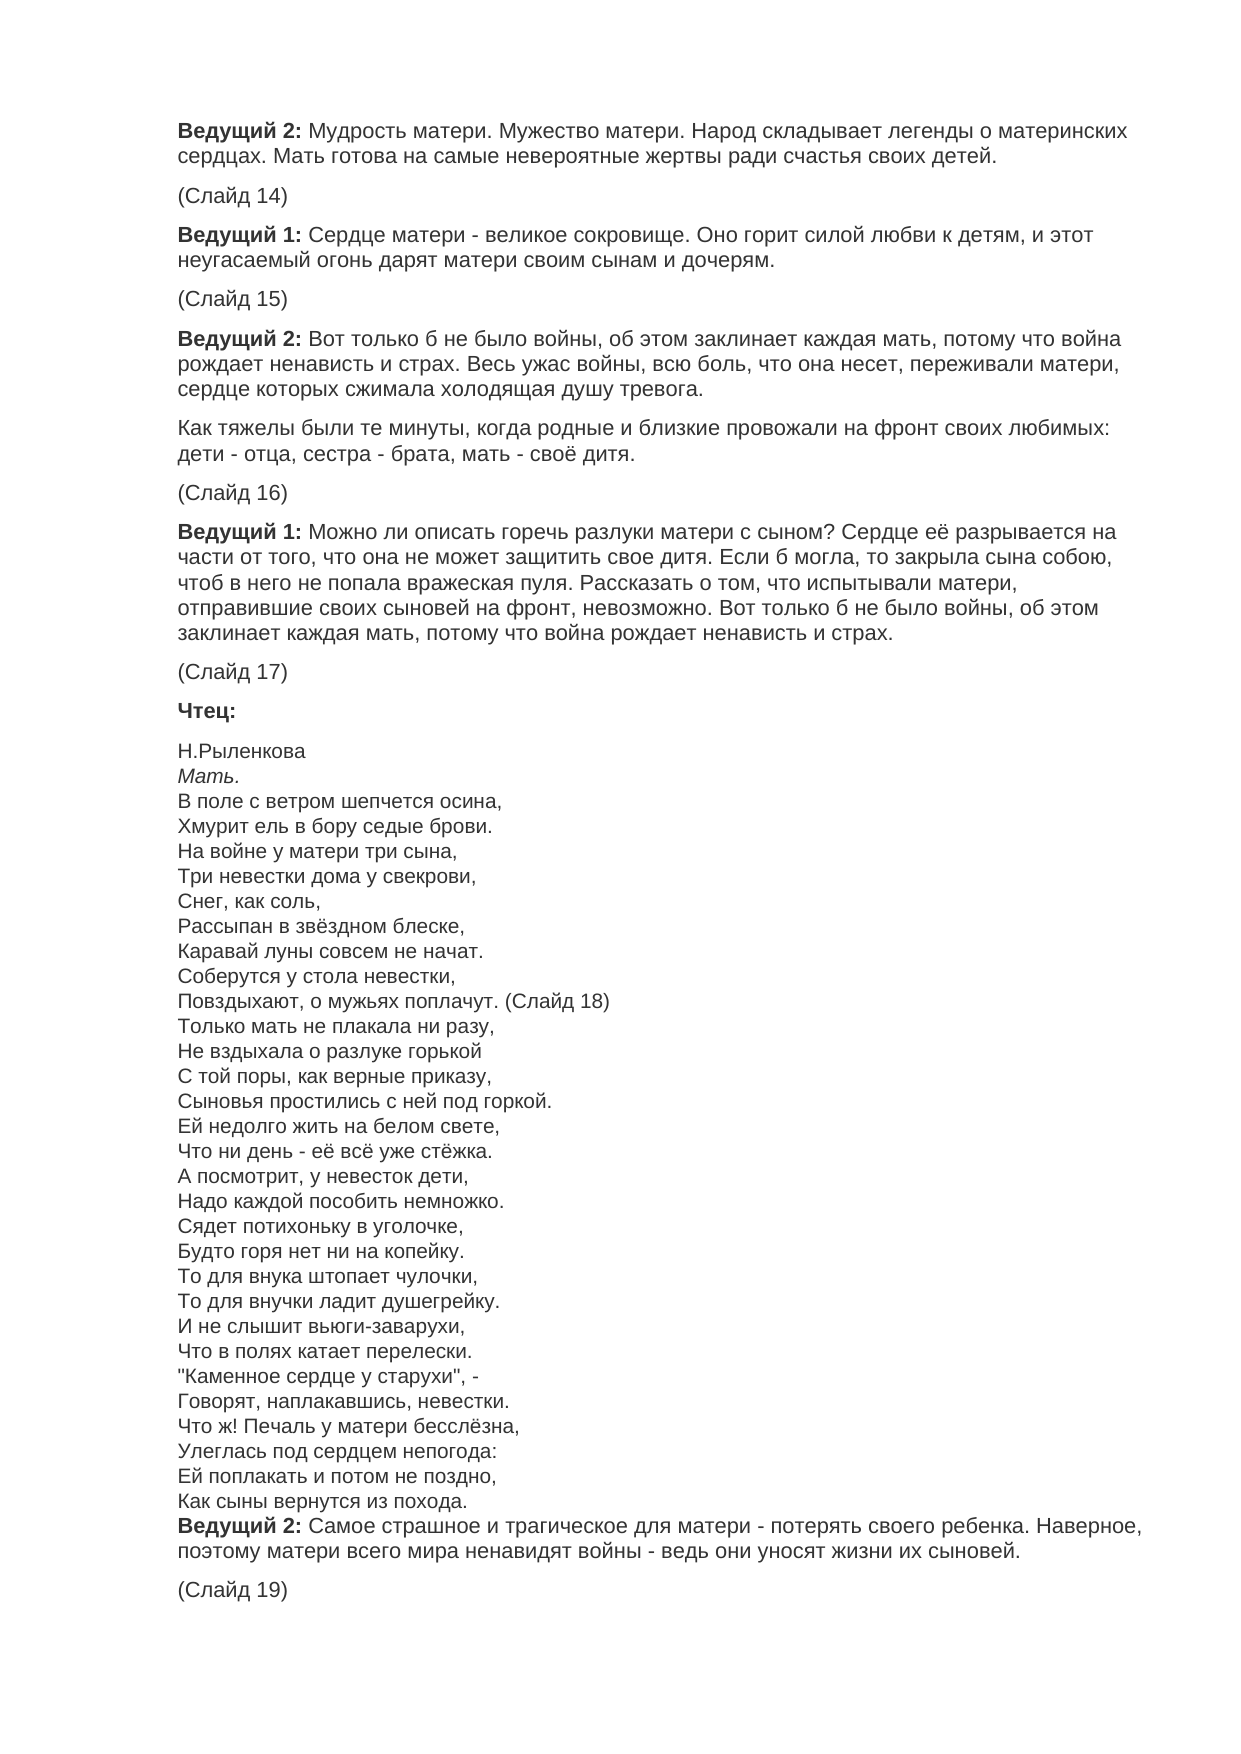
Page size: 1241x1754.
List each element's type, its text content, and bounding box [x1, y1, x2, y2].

text (Слайд 14) [177, 183, 1152, 208]
text Ведущий 2: Мудрость матери. Мужество матери. Народ складывает легенды о материнских сердцах. Мать готова на самые невероятные жертвы ради счастья своих детей. [177, 118, 1152, 168]
text (Слайд 15) [177, 286, 1152, 312]
text В поле с ветром шепчется осина, Хмурит ель в бору седые брови. На войне у матери три сына, Три невестки дома у свекрови, Снег, как соль, Рассыпан в звёздном блеске, Каравай луны совсем не начат. Соберутся у стола невестки, Повздыхают, о мужьях поплачут. (Слайд 18) Только мать не плакала ни разу, Не вздыхала о разлуке горькой С той поры, как верные приказу, Сыновья простились с ней под горкой. Ей недолго жить на белом свете, Что ни день - её всё уже стёжка. А посмотрит, у невесток дети, Надо каждой пособить немножко. Сядет потихоньку в уголочке, Будто горя нет ни на копейку. То для внука штопает чулочки, То для внучки ладит душегрейку. И не слышит вьюги-заварухи, Что в полях катает перелески. "Каменное сердце у старухи", - Говорят, наплакавшись, невестки. Что ж! Печаль у матери бесслёзна, Улеглась под сердцем непогода: Ей поплакать и потом не поздно, Как сыны вернутся из похода. [177, 788, 1152, 1513]
text (Слайд 16) [177, 480, 1152, 505]
text Ведущий 1: Можно ли описать горечь разлуки матери с сыном? Сердце её разрывается на части от того, что она не может защитить свое дитя. Если б могла, то закрыла сына собою, чтоб в него не попала вражеская пуля. Рассказать о том, что испытывали матери, отправившие своих сыновей на фронт, невозможно. Вот только б не было войны, об этом заклинает каждая мать, потому что война рождает ненависть и страх. [177, 519, 1152, 645]
text Как тяжелы были те минуты, когда родные и близкие провожали на фронт своих любимых: дети - отца, сестра - брата, мать - своё дитя. [177, 415, 1152, 466]
text Чтец: [177, 698, 1152, 724]
text Ведущий 1: Сердце матери - великое сокровище. Оно горит силой любви к детям, и этот неугасаемый огонь дарят матери своим сынам и дочерям. [177, 222, 1152, 272]
text Н.Рыленкова Мать. [177, 738, 1152, 788]
text (Слайд 17) [177, 659, 1152, 684]
text Ведущий 2: Вот только б не было войны, об этом заклинает каждая мать, потому что война рождает ненависть и страх. Весь ужас войны, всю боль, что она несет, переживали матери, сердце которых сжимала холодящая душу тревога. [177, 326, 1152, 401]
text Ведущий 2: Самое страшное и трагическое для матери - потерять своего ребенка. Наверное, поэтому матери всего мира ненавидят войны - ведь они уносят жизни их сыновей. [177, 1513, 1152, 1563]
text (Слайд 19) [177, 1577, 1152, 1602]
